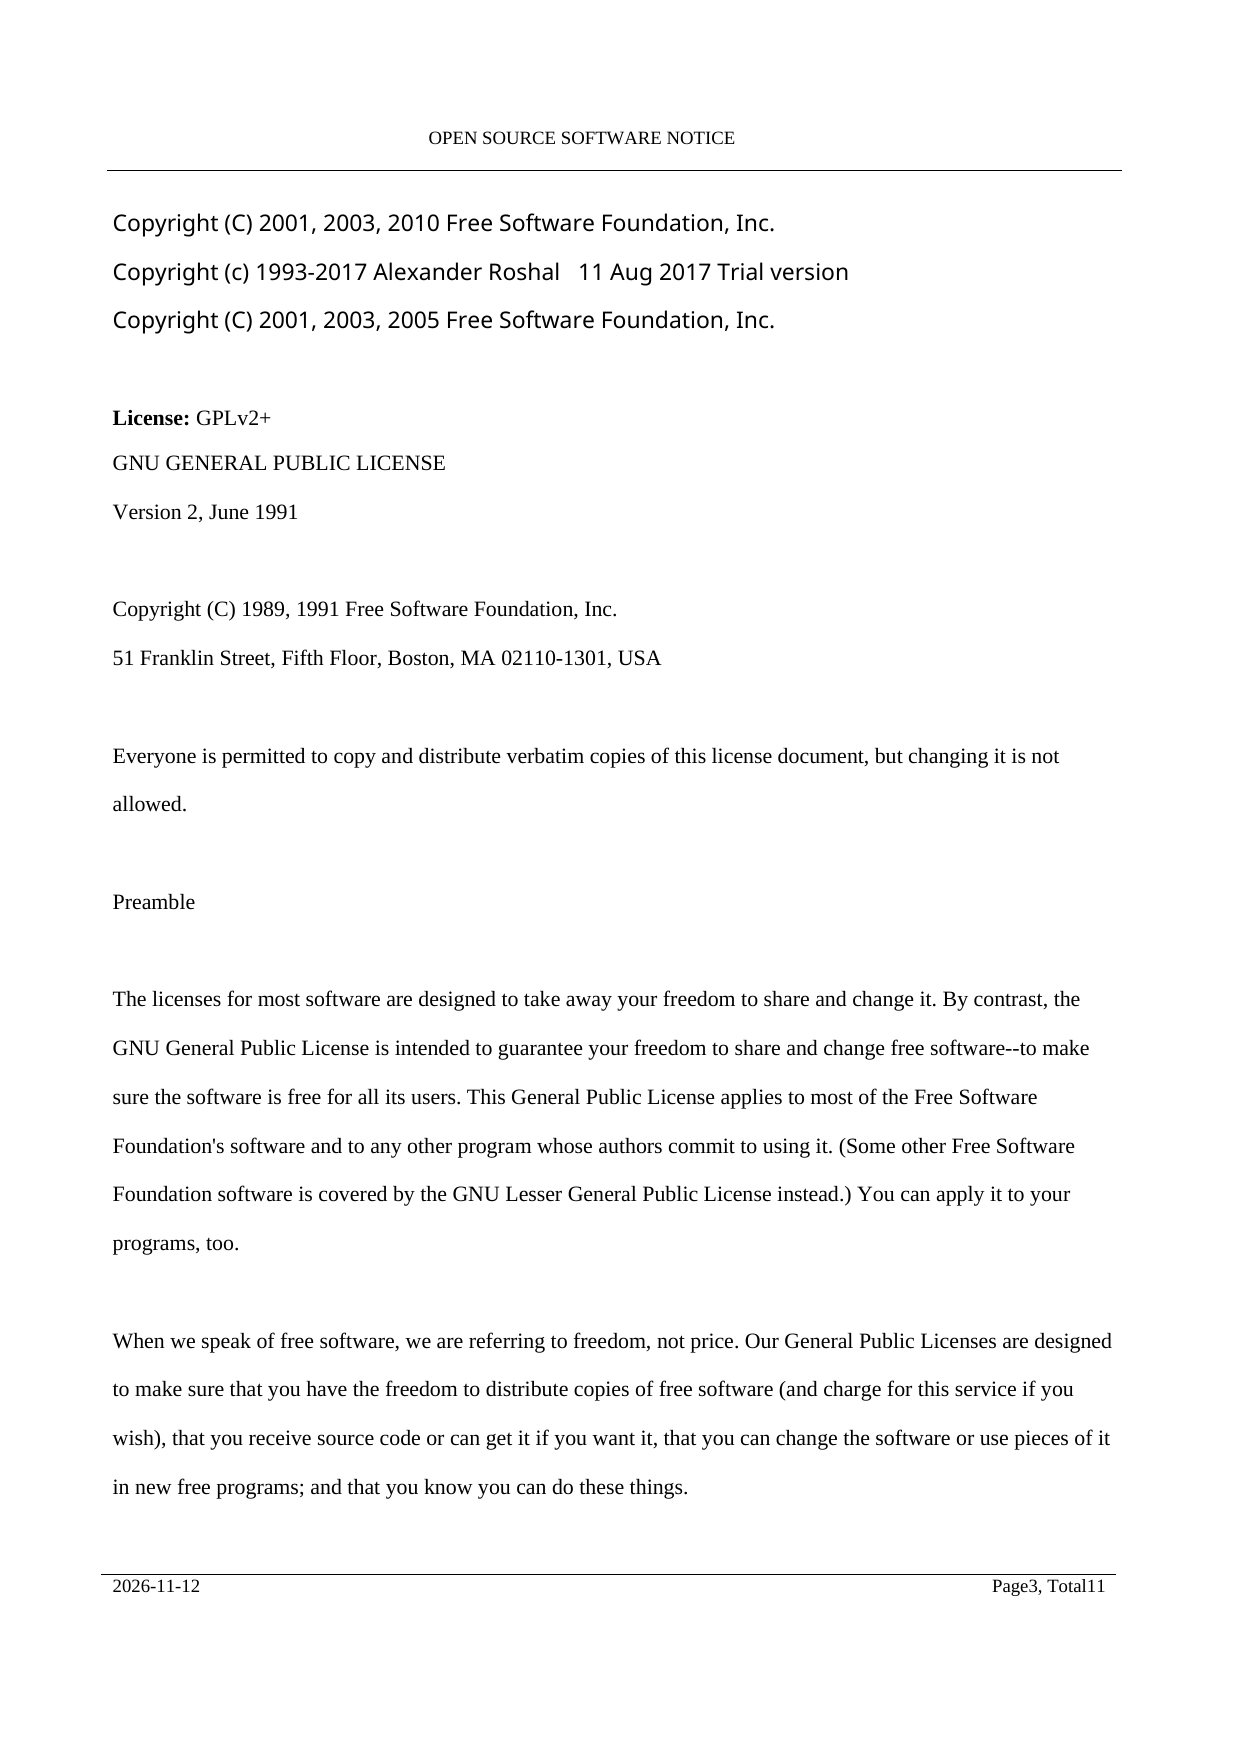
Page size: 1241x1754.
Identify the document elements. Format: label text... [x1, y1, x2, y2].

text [112, 446, 1128, 1503]
text License: GPLv2+ [112, 401, 1128, 434]
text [112, 206, 1128, 385]
